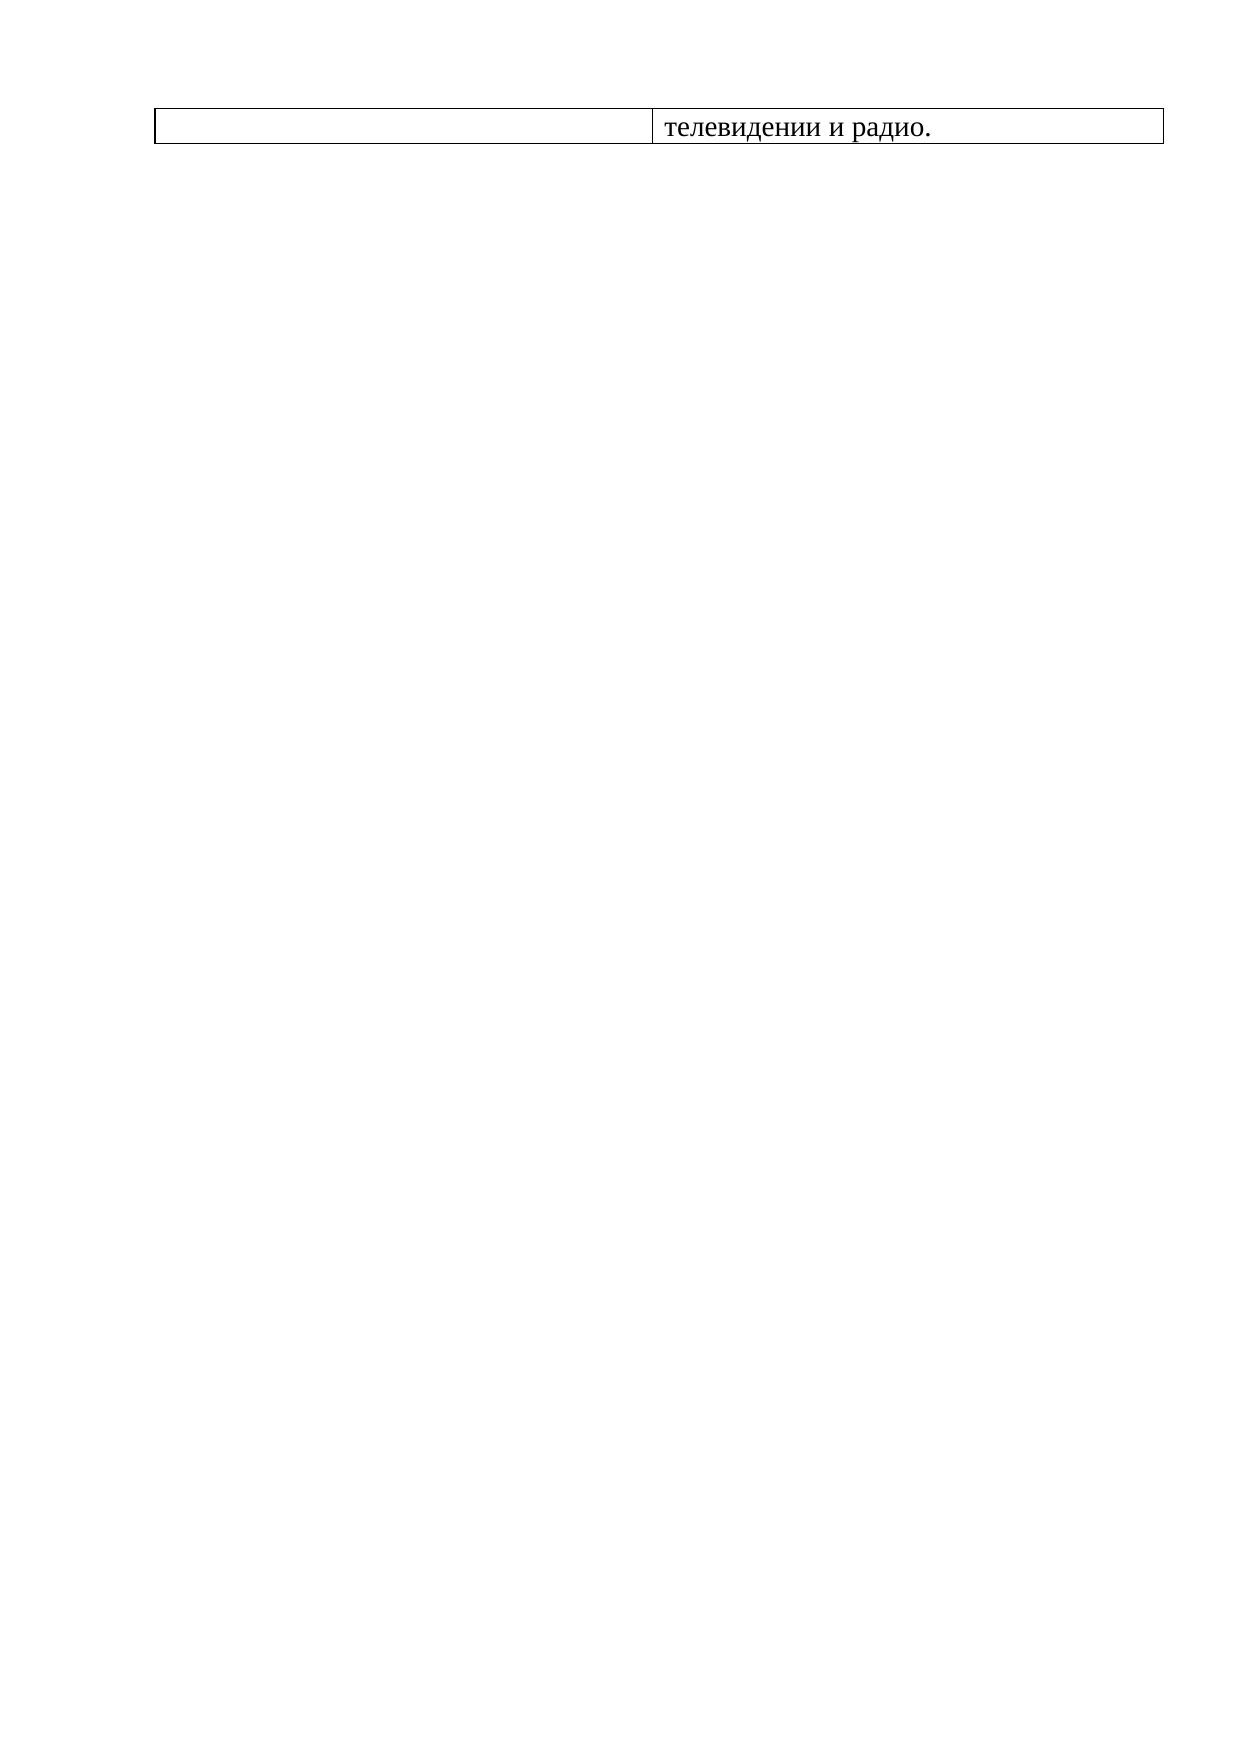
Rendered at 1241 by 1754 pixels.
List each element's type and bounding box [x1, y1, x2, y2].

table_cell [653, 109, 1163, 143]
table_cell [156, 109, 652, 143]
